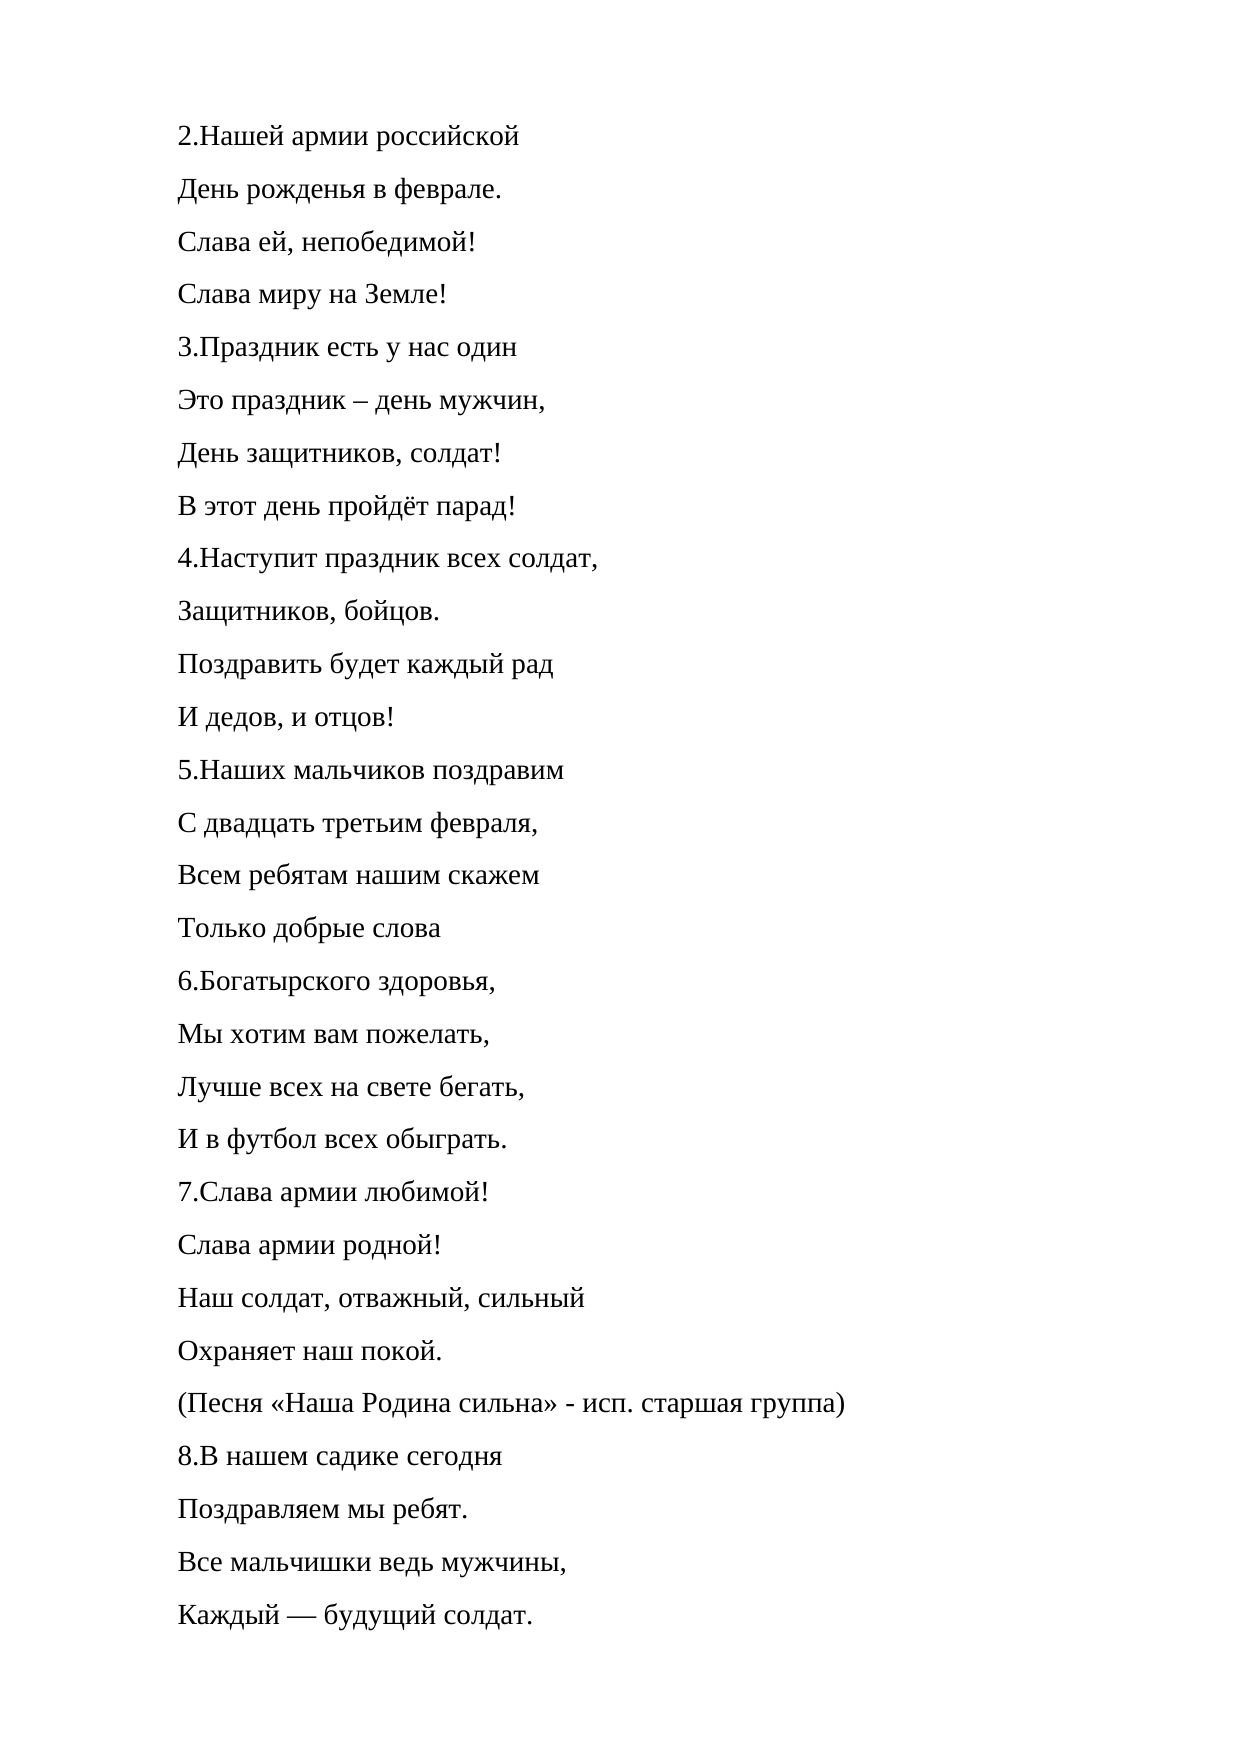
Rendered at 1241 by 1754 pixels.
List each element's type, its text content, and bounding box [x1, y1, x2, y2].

text И дедов, и отцов! [177, 699, 1152, 733]
text Только добрые слова [177, 910, 1152, 944]
text Лучше всех на свете бегать, [177, 1069, 1152, 1102]
text Мы хотим вам пожелать, [177, 1016, 1152, 1049]
text 7.Слава армии любимой! [177, 1174, 1152, 1208]
text Слава армии родной! [177, 1227, 1152, 1261]
text Поздравить будет каждый рад [177, 646, 1152, 680]
text И в футбол всех обыграть. [177, 1122, 1152, 1155]
text Слава ей, непобедимой! [177, 224, 1152, 257]
text Всем ребятам нашим скажем [177, 857, 1152, 891]
text С двадцать третьим февраля, [177, 805, 1152, 838]
text День рожденья в феврале. [177, 171, 1152, 204]
text 3.Праздник есть у нас один [177, 329, 1152, 363]
text В этот день пройдёт парад! [177, 488, 1152, 521]
text Защитников, бойцов. [177, 593, 1152, 627]
text Каждый — будущий солдат. [177, 1597, 1152, 1630]
text (Песня «Наша Родина сильна» - исп. старшая группа) [177, 1386, 1152, 1419]
text Это праздник – день мужчин, [177, 382, 1152, 416]
text 8.В нашем садике сегодня [177, 1438, 1152, 1472]
text Все мальчишки ведь мужчины, [177, 1544, 1152, 1578]
text Поздравляем мы ребят. [177, 1491, 1152, 1525]
text 4.Наступит праздник всех солдат, [177, 541, 1152, 574]
text 2.Нашей армии российской [177, 118, 1152, 152]
text Слава миру на Земле! [177, 277, 1152, 310]
text 6.Богатырского здоровья, [177, 963, 1152, 997]
text 5.Наших мальчиков поздравим [177, 752, 1152, 785]
text Наш солдат, отважный, сильный [177, 1280, 1152, 1313]
text День защитников, солдат! [177, 435, 1152, 468]
text Охраняет наш покой. [177, 1333, 1152, 1366]
